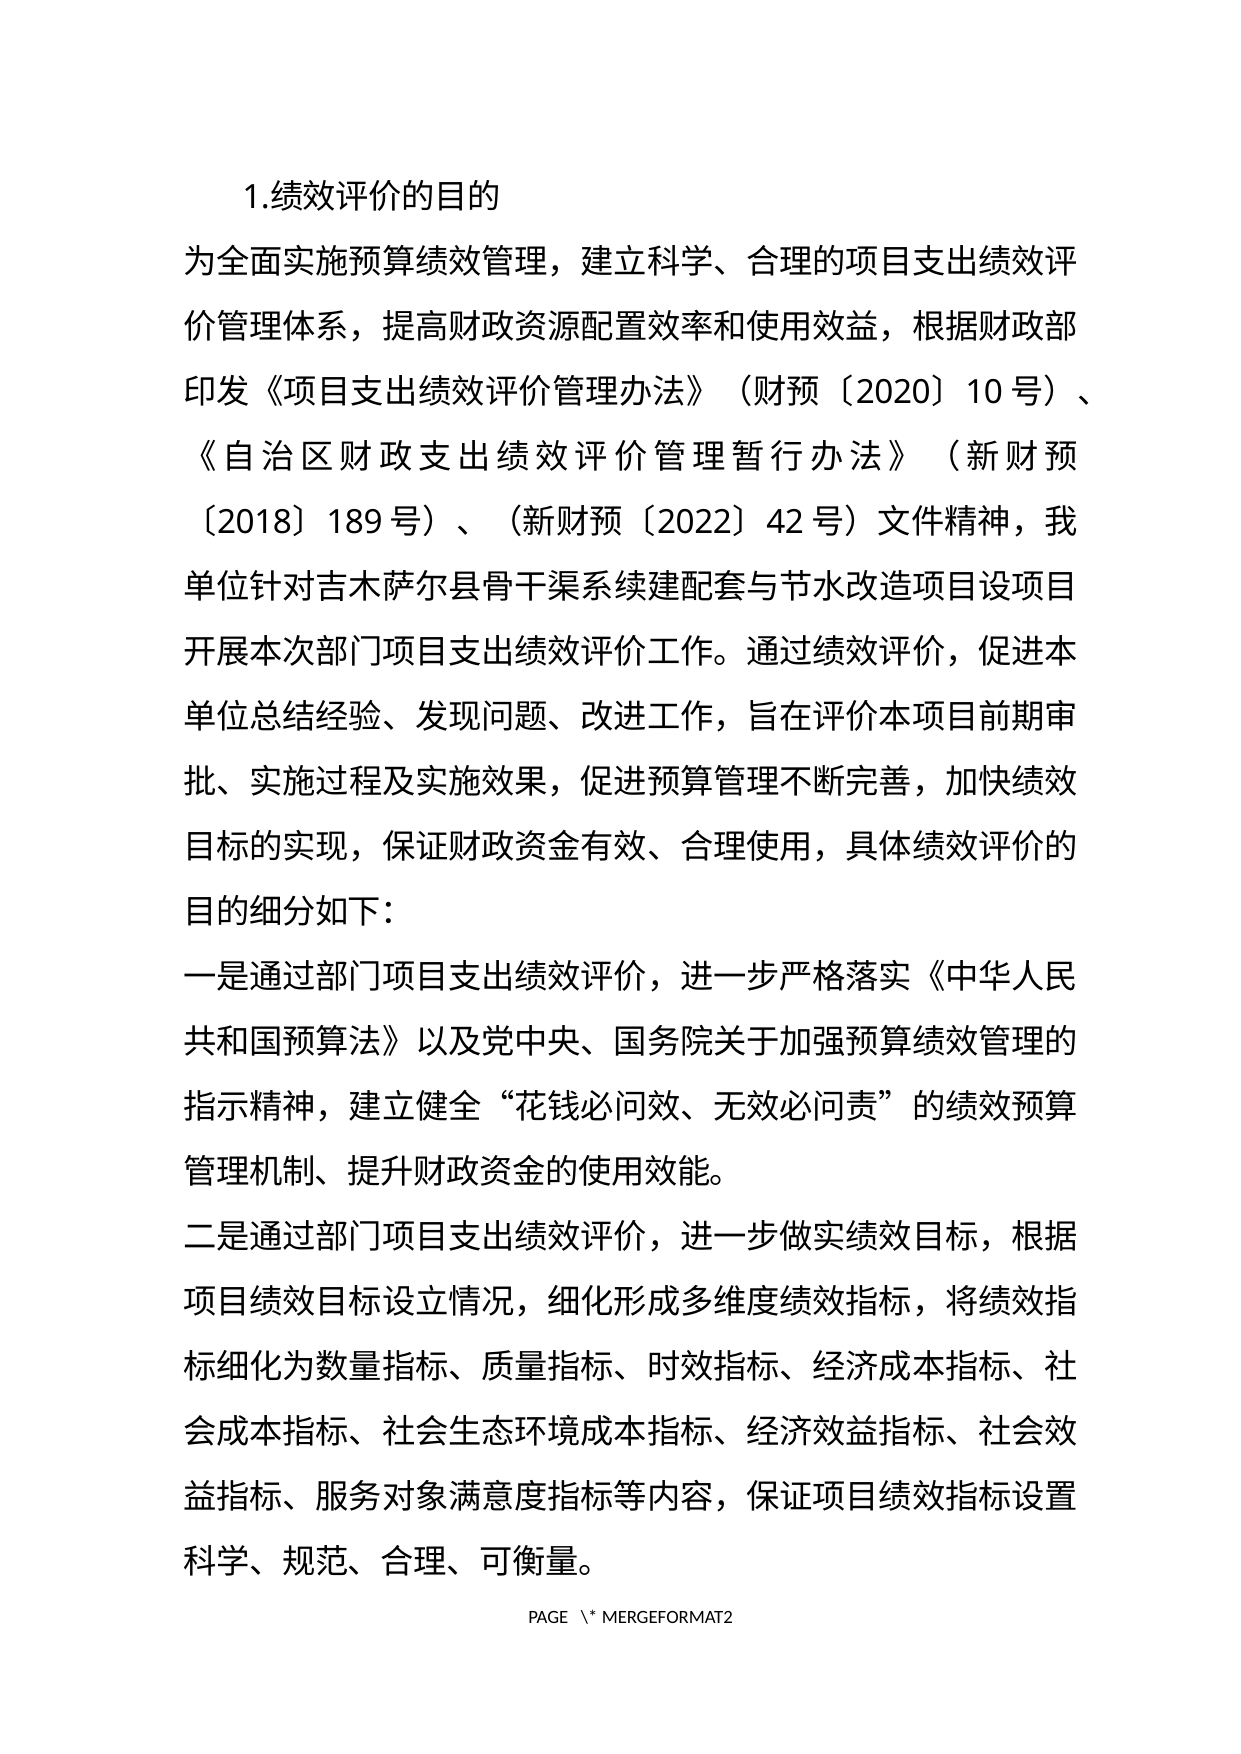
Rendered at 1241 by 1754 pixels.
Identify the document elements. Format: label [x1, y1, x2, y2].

text [183, 162, 1078, 1592]
